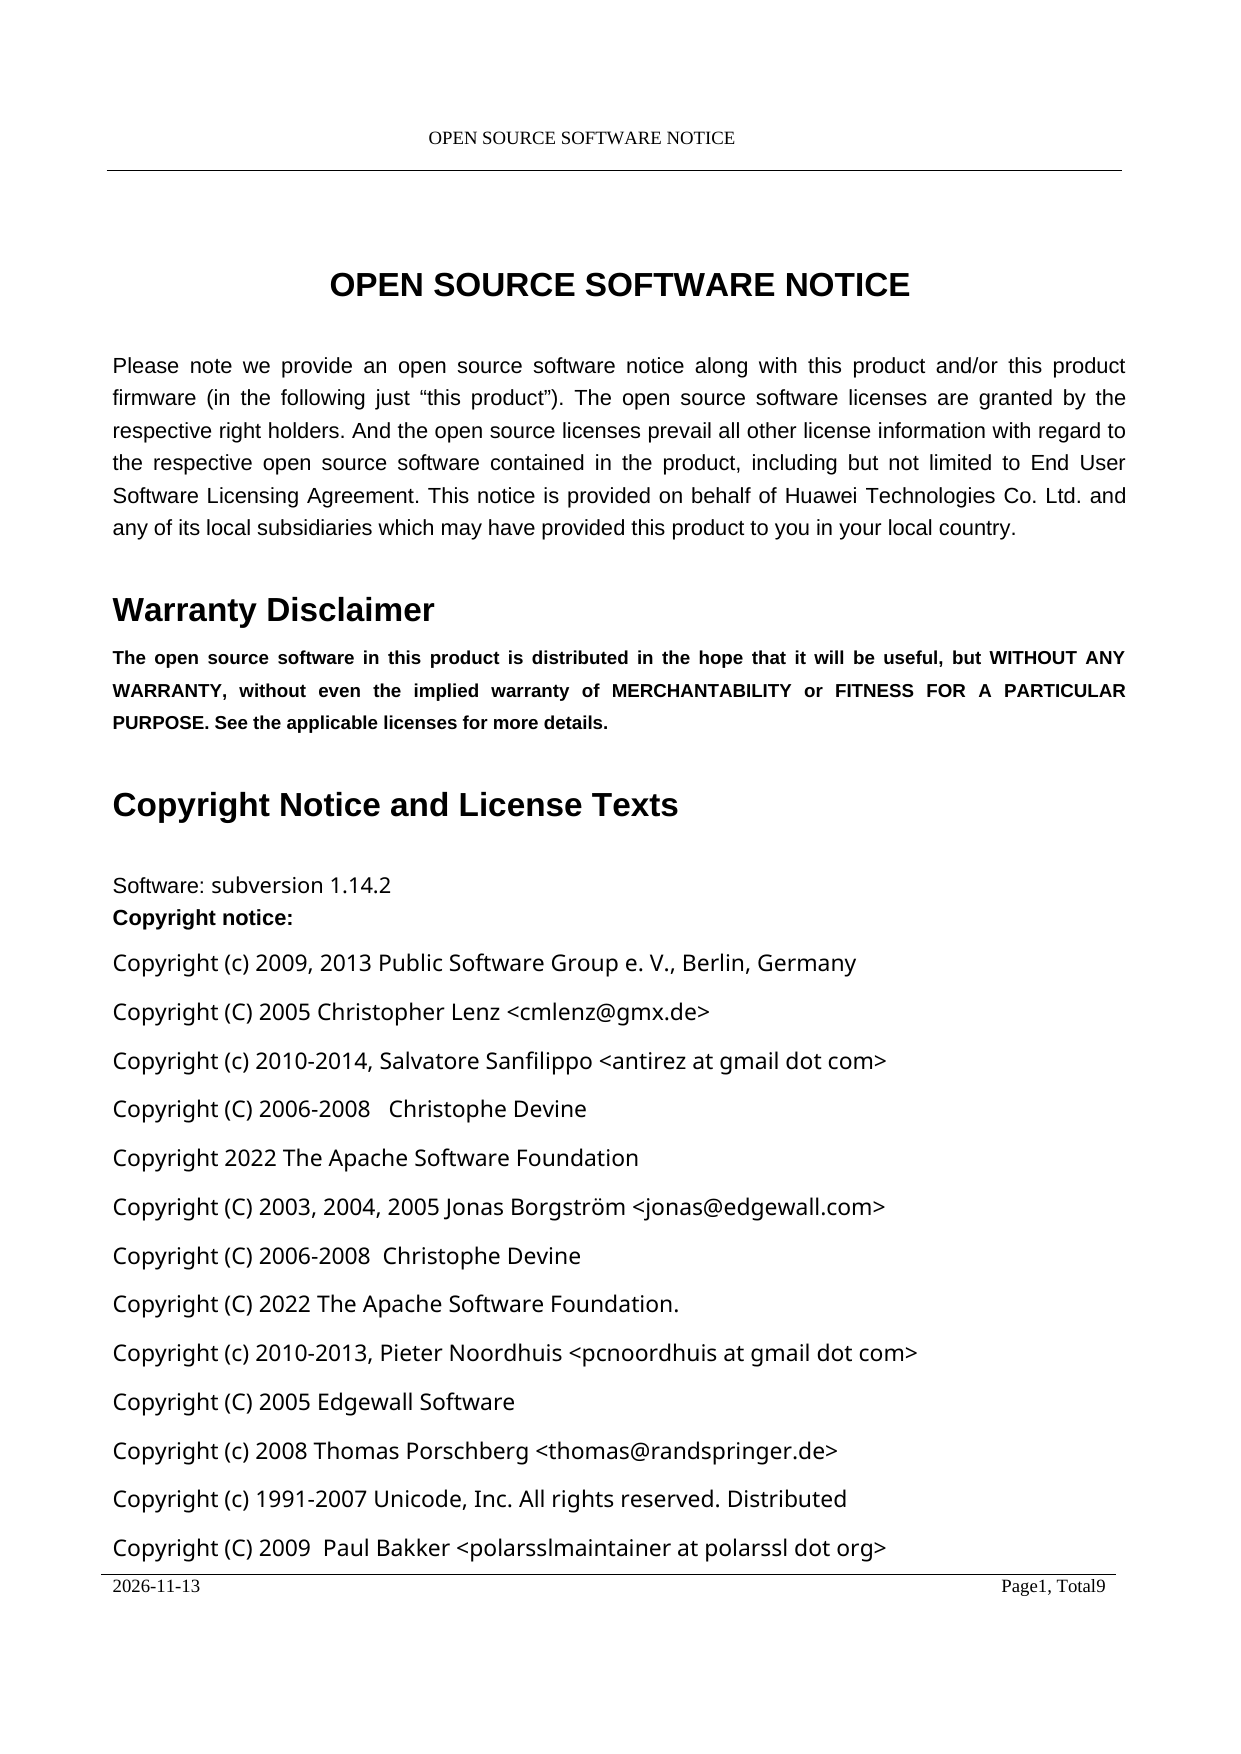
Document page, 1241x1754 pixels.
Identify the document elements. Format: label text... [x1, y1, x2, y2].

text Software: subversion 1.14.2 [112, 869, 1128, 901]
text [112, 947, 1128, 1564]
text OPEN SOURCE SOFTWARE NOTICE [112, 251, 1128, 316]
text Warranty Disclaimer [112, 576, 1128, 641]
text Copyright Notice and License Texts [112, 771, 1128, 836]
text Copyright notice: [112, 901, 1128, 934]
text The open source software in this product is distributed in the hope that it will be useful, but WITHOUT ANY WARRANTY, without even the implied warranty of MERCHANTABILITY or FITNESS FOR A PARTICULAR PURPOSE. See the applicable licenses for more details. [112, 641, 1128, 739]
text Please note we provide an open source software notice along with this product and/or this product firmware (in the following just “this product”). The open source software licenses are granted by the respective right holders. And the open source licenses prevail all other license information with regard to the respective open source software contained in the product, including but not limited to End User Software Licensing Agreement. This notice is provided on behalf of Huawei Technologies Co. Ltd. and any of its local subsidiaries which may have provided this product to you in your local country. [112, 349, 1128, 544]
